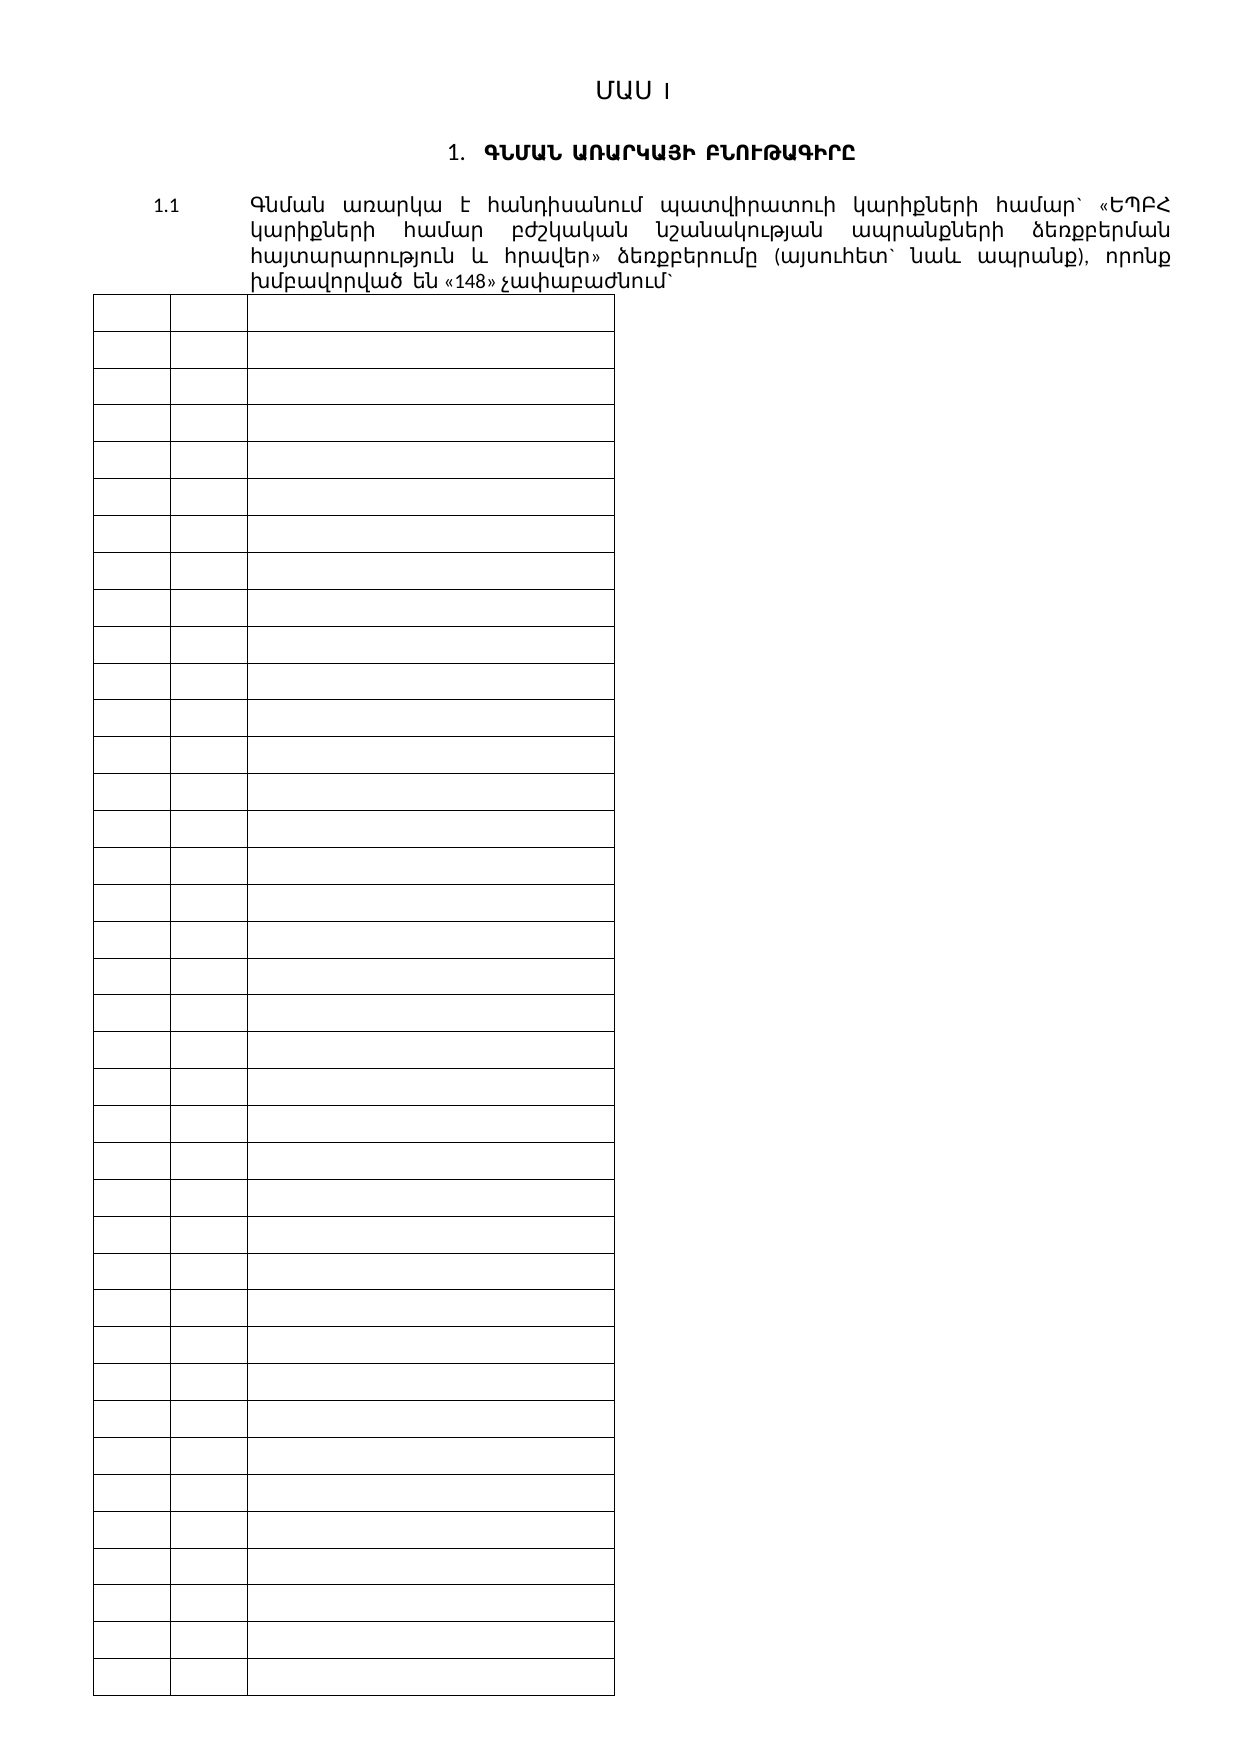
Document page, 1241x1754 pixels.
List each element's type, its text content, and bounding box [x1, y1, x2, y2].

list ԳՆՄԱՆ ԱՌԱՐԿԱՅԻ ԲՆՈՒԹԱԳԻՐԸ [131, 136, 1171, 167]
text ՄԱՍ I [94, 75, 1171, 106]
subtitle Գնման առարկա է հանդիսանում պատվիրատուի կարիքների համար` «ԵՊԲՀ կարիքների համար բժշկական նշանակության ապրանքների ձեռքբերման հայտարարություն և հրավեր» ձեռքբերումը (այսուհետ` նաև ապրանք), որոնք խմբավորված են «148» չափաբաժնում` [153, 192, 1171, 294]
